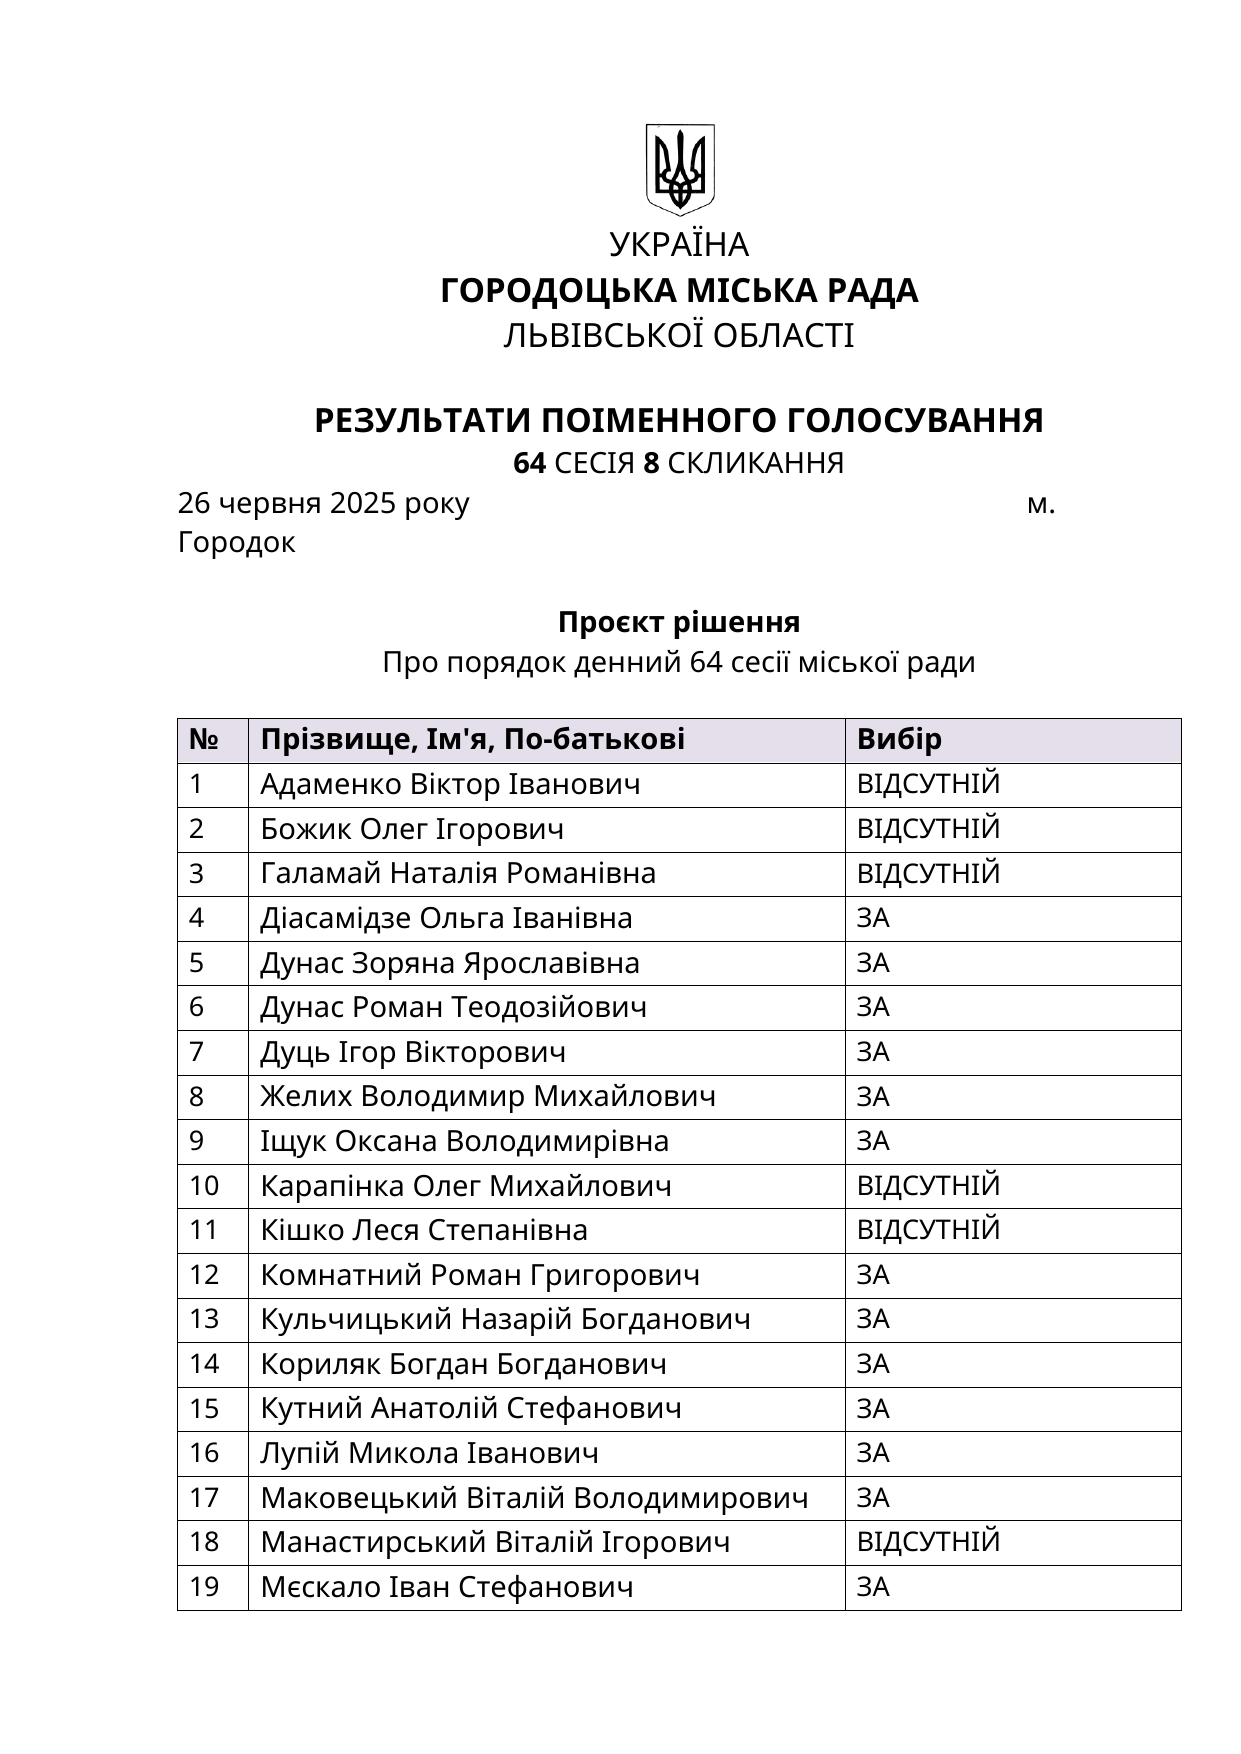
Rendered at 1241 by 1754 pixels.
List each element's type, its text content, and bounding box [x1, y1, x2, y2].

table_cell 16 [178, 1432, 248, 1476]
table_cell 4 [178, 897, 248, 941]
table_cell Дунас Роман Теодозійович [249, 986, 845, 1030]
table_cell Комнатний Роман Григорович [249, 1254, 845, 1297]
table_cell 3 [178, 853, 248, 896]
table_cell ЗА [846, 942, 1181, 985]
table_cell Дуць Ігор Вікторович [249, 1031, 845, 1074]
table_cell ЗА [846, 1076, 1181, 1119]
table_header Вибір [846, 719, 1181, 762]
table_cell 8 [178, 1076, 248, 1119]
table_cell ЗА [846, 1388, 1181, 1431]
table_cell ЗА [846, 986, 1181, 1030]
table_header Прізвище, Ім'я, По-батькові [249, 719, 845, 762]
table_cell 19 [178, 1566, 248, 1609]
table_cell Адаменко Віктор Іванович [249, 764, 845, 807]
table_header № [178, 719, 248, 762]
text ГОРОДОЦЬКА МІСЬКА РАДА [177, 266, 1181, 312]
table_cell Мєскало Іван Стефанович [249, 1566, 845, 1609]
table_cell ЗА [846, 1120, 1181, 1164]
table_cell 9 [178, 1120, 248, 1164]
table_cell ЗА [846, 1432, 1181, 1476]
table_cell 18 [178, 1521, 248, 1565]
table_cell 2 [178, 808, 248, 852]
table_cell Лупій Микола Іванович [249, 1432, 845, 1476]
table_cell 5 [178, 942, 248, 985]
table_cell Желих Володимир Михайлович [249, 1076, 845, 1119]
text УКРАЇНА [177, 221, 1181, 266]
table_cell 11 [178, 1209, 248, 1253]
table_cell ВІДСУТНІЙ [846, 1209, 1181, 1253]
table_cell ВІДСУТНІЙ [846, 764, 1181, 807]
table_cell Кішко Леся Степанівна [249, 1209, 845, 1253]
table_cell Божик Олег Ігорович [249, 808, 845, 852]
table_cell Дунас Зоряна Ярославівна [249, 942, 845, 985]
table_cell ЗА [846, 1477, 1181, 1520]
table_cell ЗА [846, 1343, 1181, 1387]
table_cell Діасамідзе Ольга Іванівна [249, 897, 845, 941]
table_cell Галамай Наталія Романівна [249, 853, 845, 896]
table_cell Кориляк Богдан Богданович [249, 1343, 845, 1387]
table_cell Кутний Анатолій Стефанович [249, 1388, 845, 1431]
table_cell ЗА [846, 897, 1181, 941]
table_cell ВІДСУТНІЙ [846, 808, 1181, 852]
table_cell ЗА [846, 1254, 1181, 1297]
table_cell 15 [178, 1388, 248, 1431]
table_cell ВІДСУТНІЙ [846, 1521, 1181, 1565]
table_cell Манастирський Віталій Ігорович [249, 1521, 845, 1565]
table_cell 6 [178, 986, 248, 1030]
table_cell 13 [178, 1299, 248, 1342]
table_cell Маковецький Віталій Володимирович [249, 1477, 845, 1520]
picture [633, 118, 726, 221]
text Проєкт рішення [177, 601, 1181, 641]
table_cell ЗА [846, 1031, 1181, 1074]
text ЛЬВІВСЬКОЇ ОБЛАСТІ [177, 312, 1181, 357]
table_cell 17 [178, 1477, 248, 1520]
table_cell 12 [178, 1254, 248, 1297]
table_cell Іщук Оксана Володимирівна [249, 1120, 845, 1164]
table_cell Кульчицький Назарій Богданович [249, 1299, 845, 1342]
text РЕЗУЛЬТАТИ ПОІМЕННОГО ГОЛОСУВАННЯ [177, 397, 1181, 442]
table_cell 10 [178, 1165, 248, 1208]
text 64 СЕСІЯ 8 СКЛИКАННЯ [177, 442, 1181, 482]
table_cell ВІДСУТНІЙ [846, 1165, 1181, 1208]
table_cell ЗА [846, 1566, 1181, 1609]
table_cell ВІДСУТНІЙ [846, 853, 1181, 896]
table_cell 14 [178, 1343, 248, 1387]
table_cell ЗА [846, 1299, 1181, 1342]
text Про порядок денний 64 сесії міської ради [177, 641, 1181, 681]
table_cell 1 [178, 764, 248, 807]
text 26 червня 2025 року м. Городок [177, 482, 1181, 561]
table_cell 7 [178, 1031, 248, 1074]
table_cell Карапінка Олег Михайлович [249, 1165, 845, 1208]
